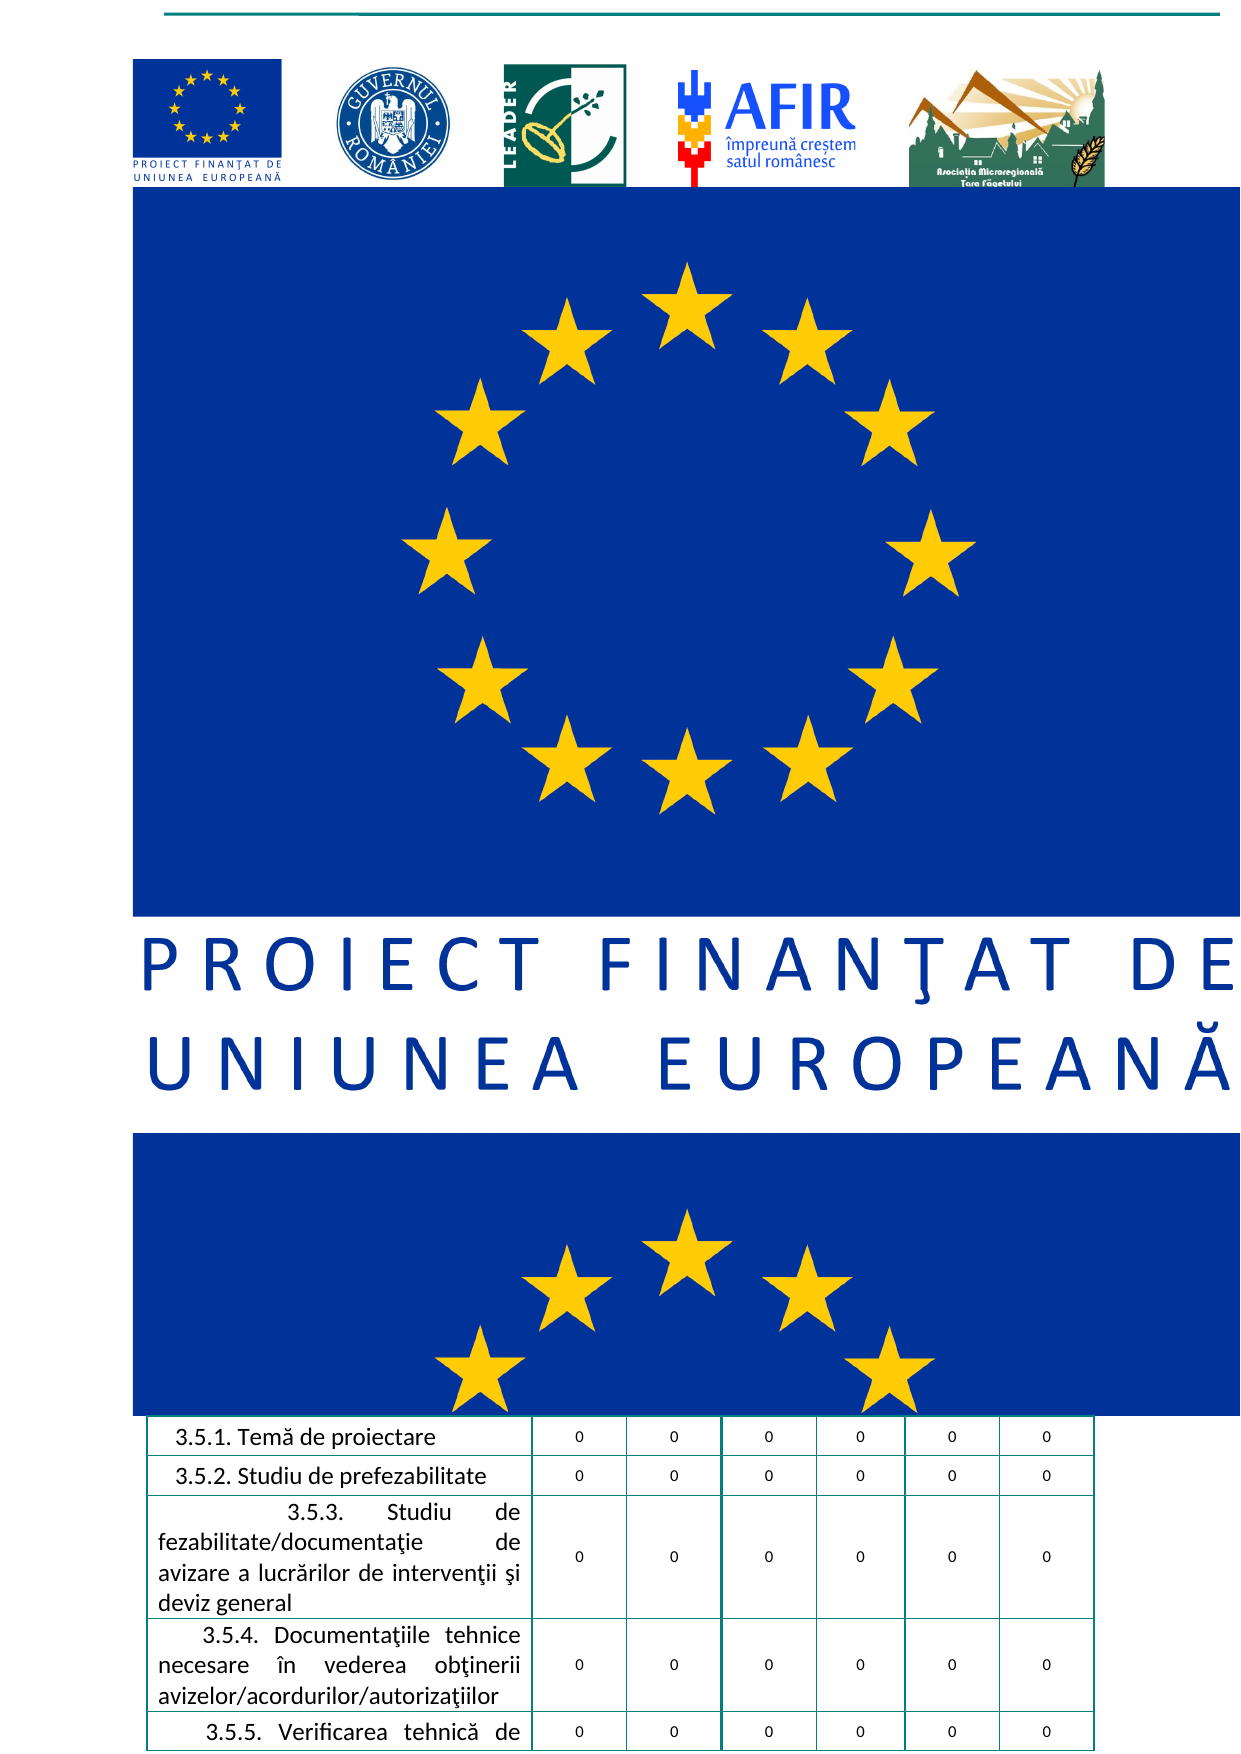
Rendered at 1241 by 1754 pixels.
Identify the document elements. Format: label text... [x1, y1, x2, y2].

table_cell 0 [906, 1417, 999, 1455]
table_cell 3.5.5. Verificarea tehnică de calitate a proiectului tehnic şi a detaliilor de execuţie [148, 1712, 531, 1750]
table_cell 3.5.3. Studiu de fezabilitate/documentaţie de avizare a lucrărilor de intervenţii şi deviz general [148, 1496, 531, 1618]
table_cell 0 [817, 1712, 904, 1750]
table_cell 0 [533, 1417, 626, 1455]
table_cell 0 [723, 1417, 816, 1455]
table_cell 0 [533, 1496, 626, 1618]
table_cell 0 [723, 1712, 816, 1750]
table_cell 0 [906, 1496, 999, 1618]
table_cell 0 [1000, 1456, 1093, 1495]
table_cell 0 [817, 1456, 904, 1495]
table_cell 0 [1000, 1712, 1093, 1750]
table_cell 0 [533, 1712, 626, 1750]
table_cell 0 [627, 1496, 720, 1618]
table_cell 0 [723, 1619, 816, 1711]
table_cell 0 [906, 1619, 999, 1711]
table_cell 0 [817, 1417, 904, 1455]
table_cell 0 [723, 1496, 816, 1618]
table_cell 0 [1000, 1496, 1093, 1618]
table_cell 0 [627, 1619, 720, 1711]
table_cell 0 [817, 1619, 904, 1711]
table_cell 0 [533, 1619, 626, 1711]
table_cell 3.5.1. Temă de proiectare [148, 1417, 531, 1455]
table_cell 3.5.4. Documentaţiile tehnice necesare în vederea obţinerii avizelor/acordurilor/autorizaţiilor [148, 1619, 531, 1711]
table_cell 0 [533, 1456, 626, 1495]
table_cell 0 [1000, 1619, 1093, 1711]
table_cell 0 [1000, 1417, 1093, 1455]
table_cell 0 [817, 1496, 904, 1618]
table_cell 0 [906, 1712, 999, 1750]
picture [132, 59, 1241, 1416]
table_cell 3.5.2. Studiu de prefezabilitate [148, 1456, 531, 1495]
picture [907, 70, 1105, 186]
table_cell 0 [627, 1456, 720, 1495]
table_cell 0 [906, 1456, 999, 1495]
table_cell 0 [723, 1456, 816, 1495]
table_cell 0 [627, 1417, 720, 1455]
table_cell 0 [627, 1712, 720, 1750]
